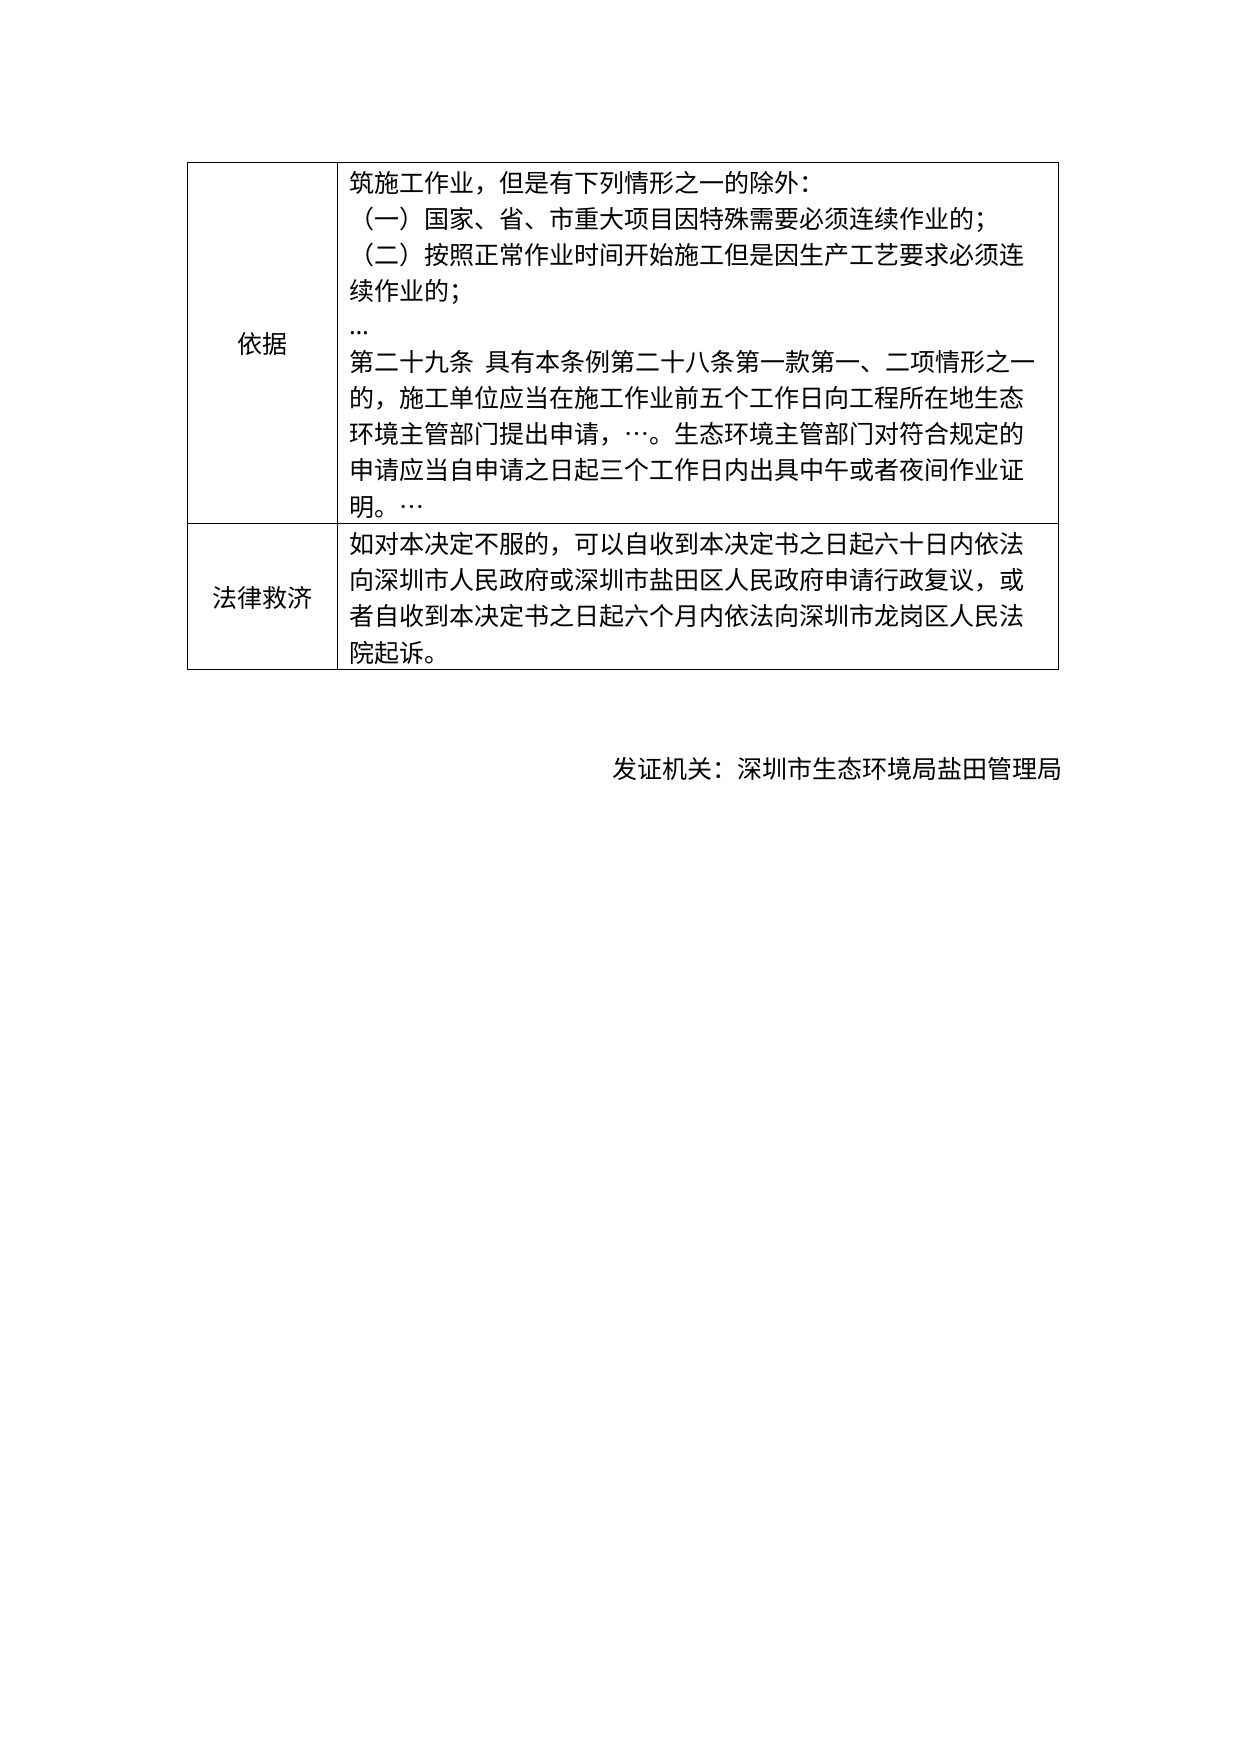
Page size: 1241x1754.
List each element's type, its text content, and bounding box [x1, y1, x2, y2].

table_cell 法律救济 [188, 524, 337, 669]
text 发证机关：深圳市生态环境局盐田管理局 [187, 735, 1062, 800]
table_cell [338, 163, 1058, 523]
table_cell 法律条款 依据 [188, 163, 337, 523]
table_cell 如对本决定不服的，可以自收到本决定书之日起六十日内依法向深圳市人民政府或深圳市盐田区人民政府申请行政复议，或者自收到本决定书之日起六个月内依法向深圳市龙岗区人民法院起诉。 [338, 524, 1058, 669]
